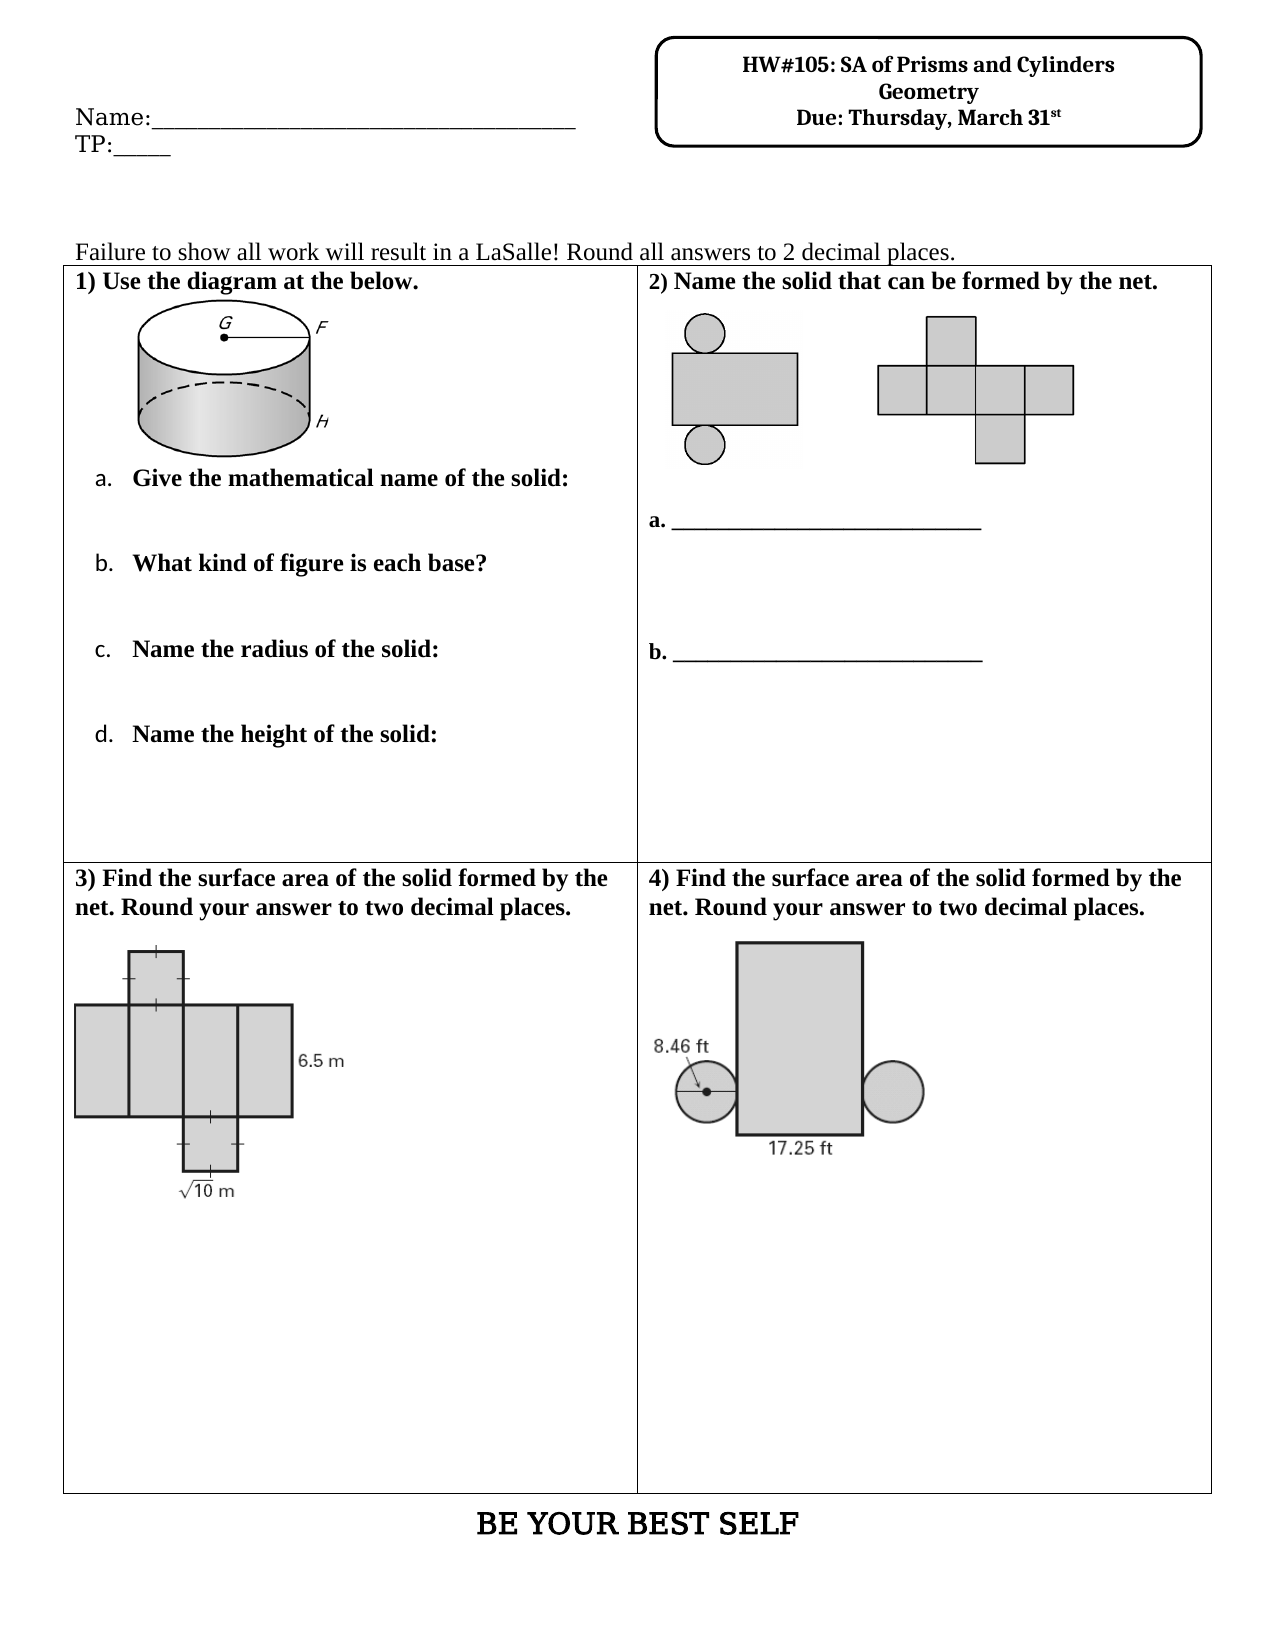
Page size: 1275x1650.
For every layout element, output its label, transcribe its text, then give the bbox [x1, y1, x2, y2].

table_header 1) Use the diagram at the below. Give the mathematical name of the solid: What kind of figure is each base? Name the radius of the solid: Name the height of the solid: [64, 266, 637, 862]
table_cell 3) Find the surface area of the solid formed by the net. Round your answer to two decimal places. [64, 863, 637, 1493]
text Failure to show all work will result in a LaSalle! Round all answers to 2 decimal places. [75, 237, 1200, 265]
table_cell 4) Find the surface area of the solid formed by the net. Round your answer to two decimal places. [638, 863, 1211, 1493]
table_header 2) Name the solid that can be formed by the net. a. ___________________________ b. ___________________________ [638, 266, 1211, 862]
text Name:_____________________________________ TP:_____ [75, 102, 1200, 157]
